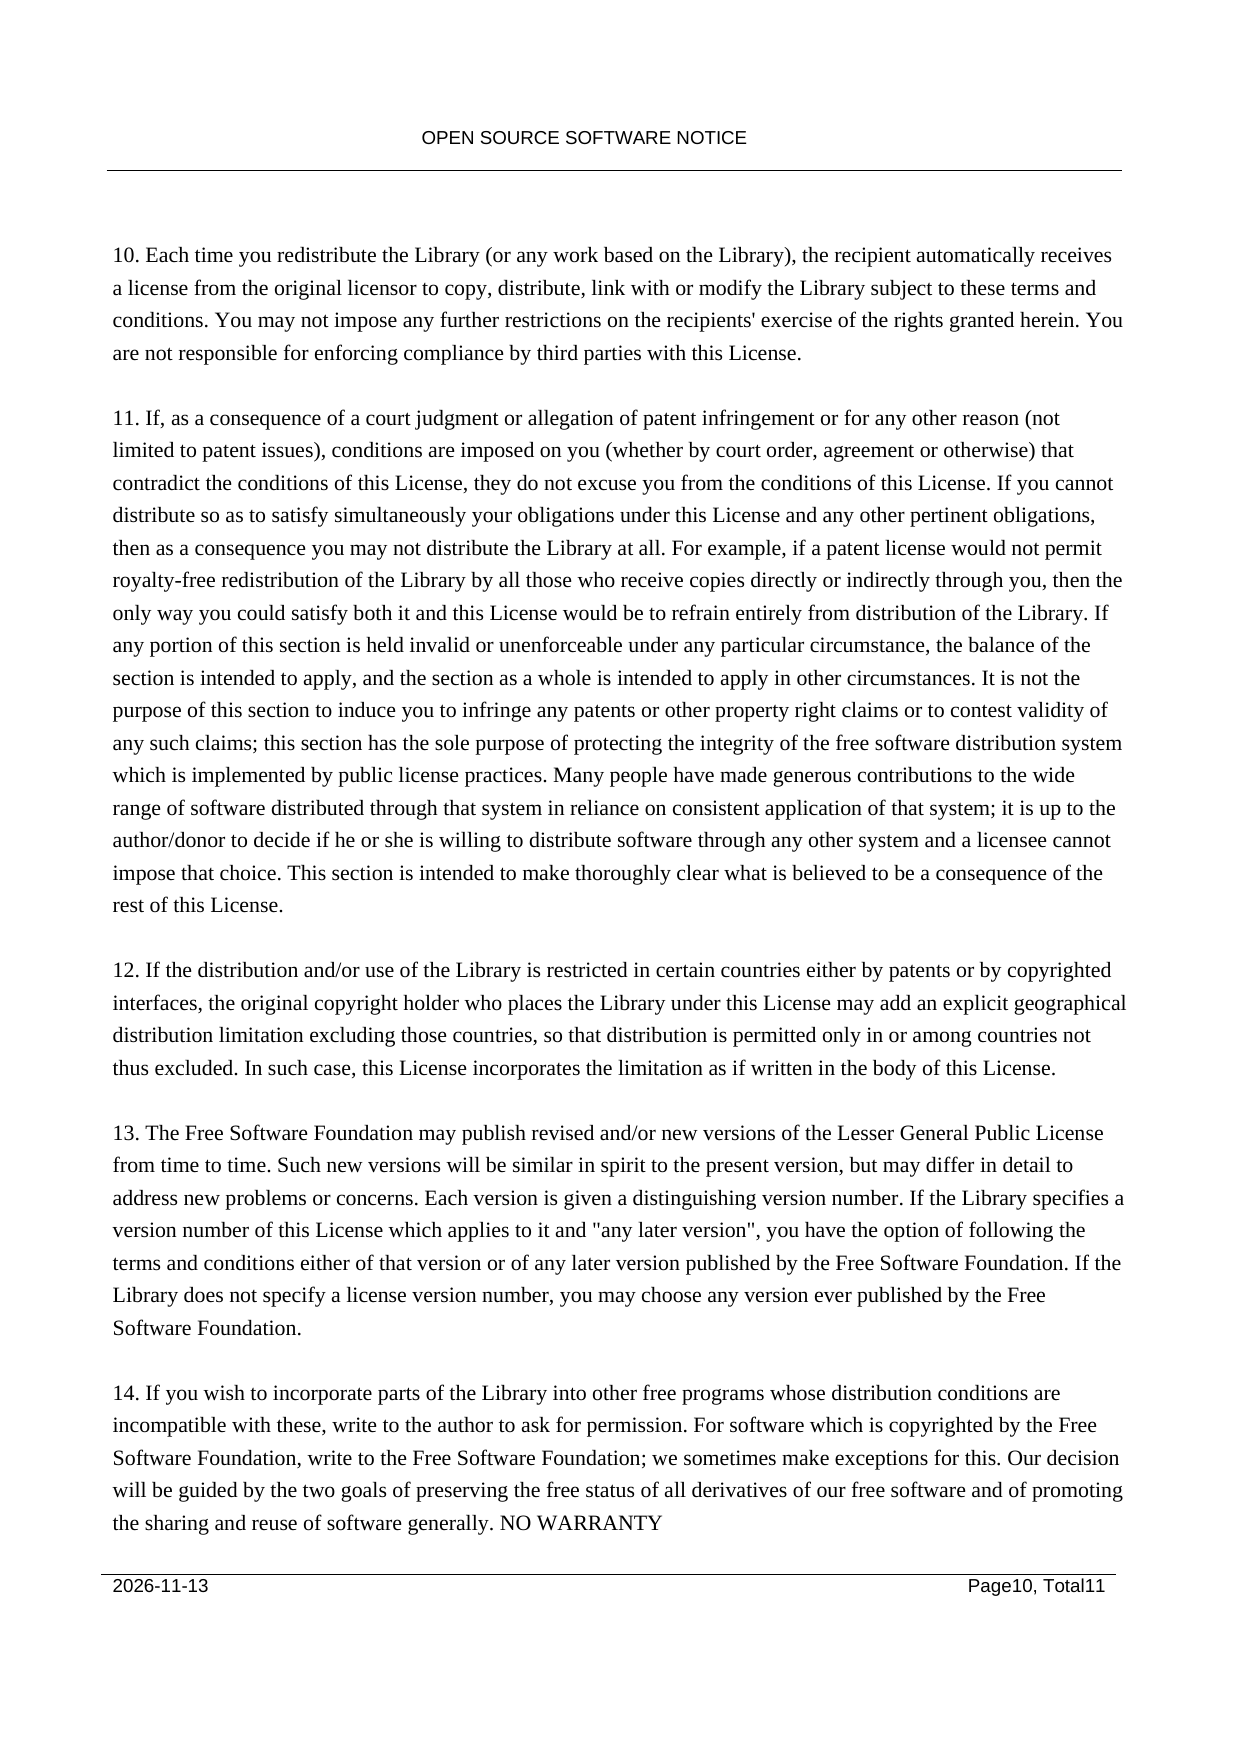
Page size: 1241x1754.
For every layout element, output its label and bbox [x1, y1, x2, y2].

text [112, 206, 1128, 1539]
